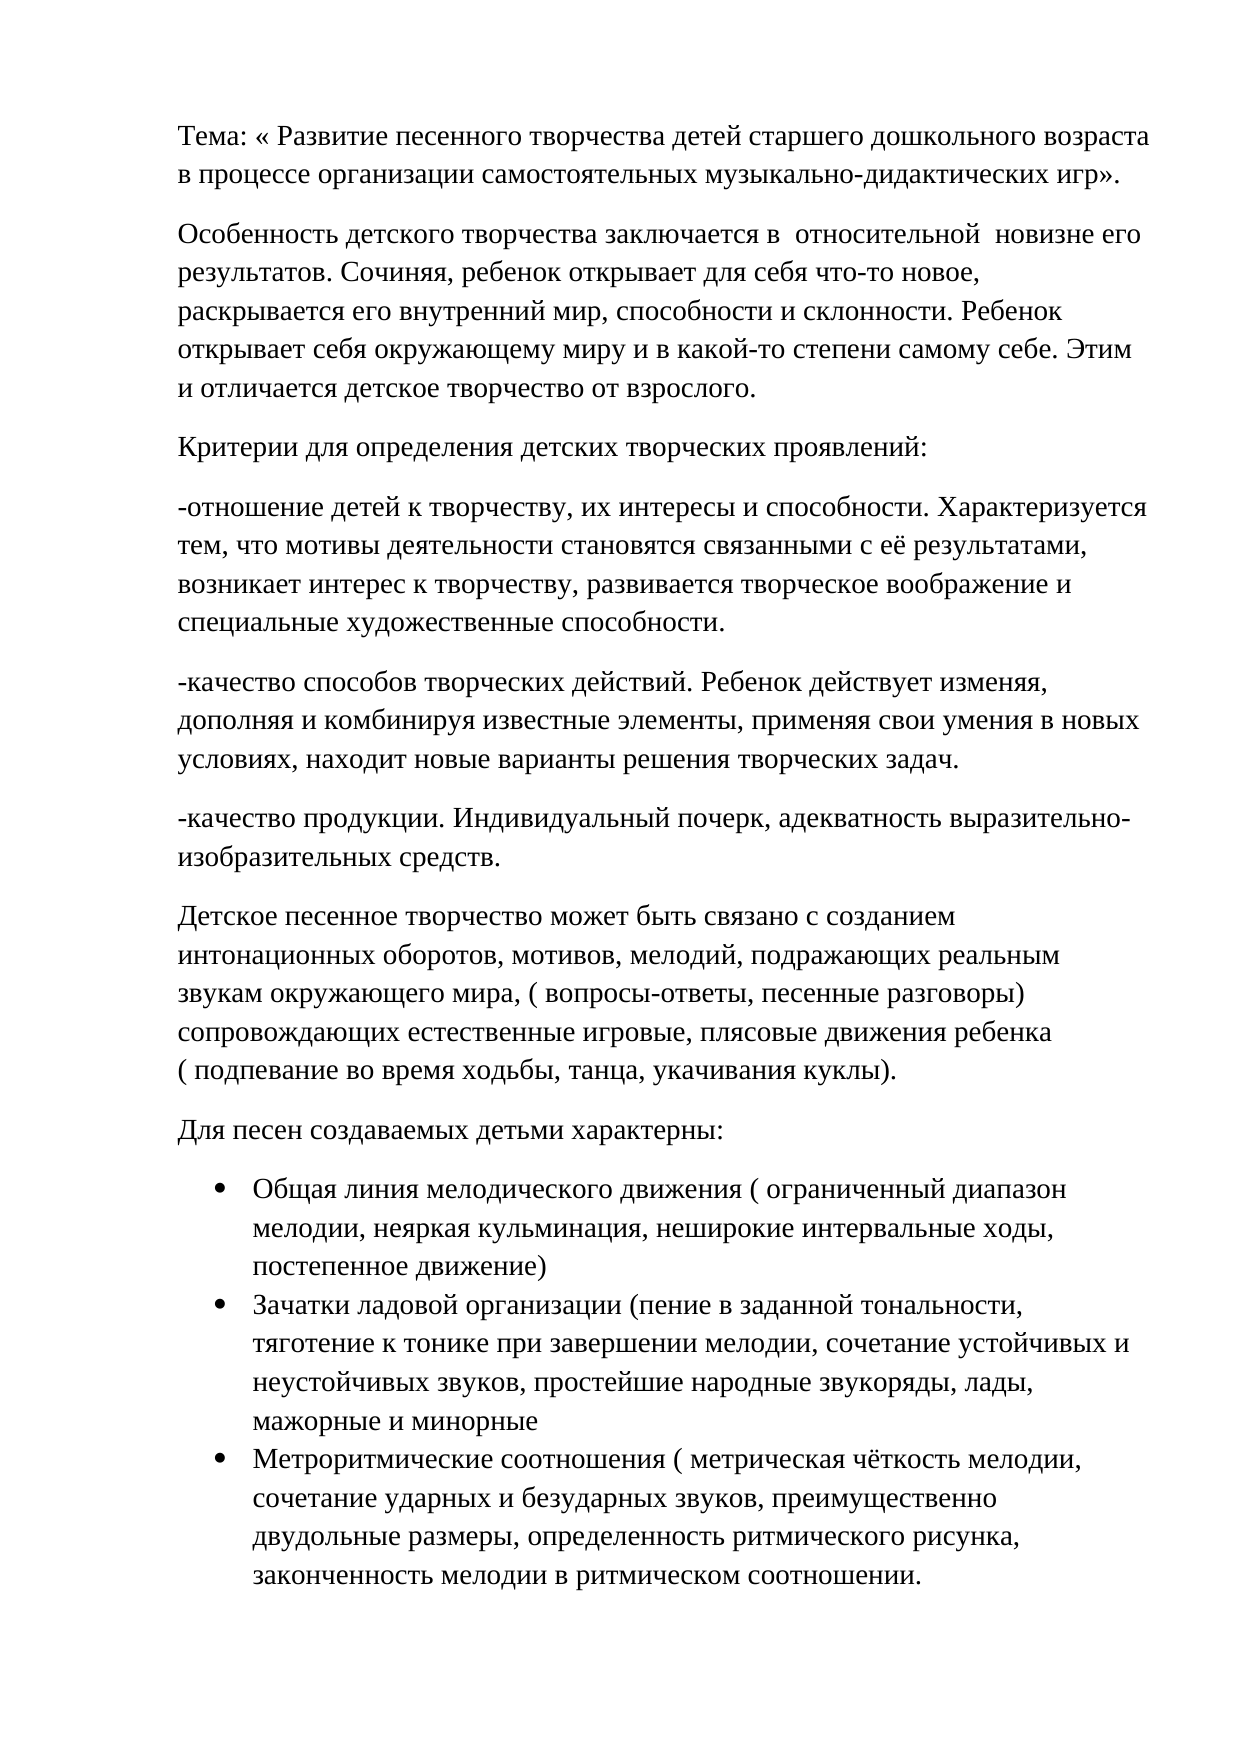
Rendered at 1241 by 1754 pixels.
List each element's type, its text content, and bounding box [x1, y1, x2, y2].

text Для песен создаваемых детьми характерны: [177, 1112, 1152, 1145]
text -отношение детей к творчеству, их интересы и способности. Характеризуется тем, что мотивы деятельности становятся связанными с её результатами, возникает интерес к творчеству, развивается творческое воображение и специальные художественные способности. [177, 489, 1152, 638]
text -качество продукции. Индивидуальный почерк, адекватность выразительно-изобразительных средств. [177, 800, 1152, 872]
text Тема: « Развитие песенного творчества детей старшего дошкольного возраста в процессе организации самостоятельных музыкально-дидактических игр». [177, 118, 1152, 190]
text -качество способов творческих действий. Ребенок действует изменяя, дополняя и комбинируя известные элементы, применяя свои умения в новых условиях, находит новые варианты решения творческих задач. [177, 664, 1152, 774]
list Зачатки ладовой организации (пение в заданной тональности, тяготение к тонике при завершении мелодии, сочетание устойчивых и неустойчивых звуков, простейшие народные звукоряды, лады, мажорные и минорные [215, 1287, 1152, 1436]
text Детское песенное творчество может быть связано с созданием интонационных оборотов, мотивов, мелодий, подражающих реальным звукам окружающего мира, ( вопросы-ответы, песенные разговоры) сопровождающих естественные игровые, плясовые движения ребенка ( подпевание во время ходьбы, танца, укачивания куклы). [177, 898, 1152, 1086]
text Критерии для определения детских творческих проявлений: [177, 429, 1152, 463]
list Метроритмические соотношения ( метрическая чёткость мелодии, сочетание ударных и безударных звуков, преимущественно двудольные размеры, определенность ритмического рисунка, законченность мелодии в ритмическом соотношении. [215, 1441, 1152, 1591]
list Общая линия мелодического движения ( ограниченный диапазон мелодии, неяркая кульминация, неширокие интервальные ходы, постепенное движение) [215, 1171, 1152, 1282]
text Особенность детского творчества заключается в относительной новизне его результатов. Сочиняя, ребенок открывает для себя что-то новое, раскрывается его внутренний мир, способности и склонности. Ребенок открывает себя окружающему миру и в какой-то степени самому себе. Этим и отличается детское творчество от взрослого. [177, 216, 1152, 404]
